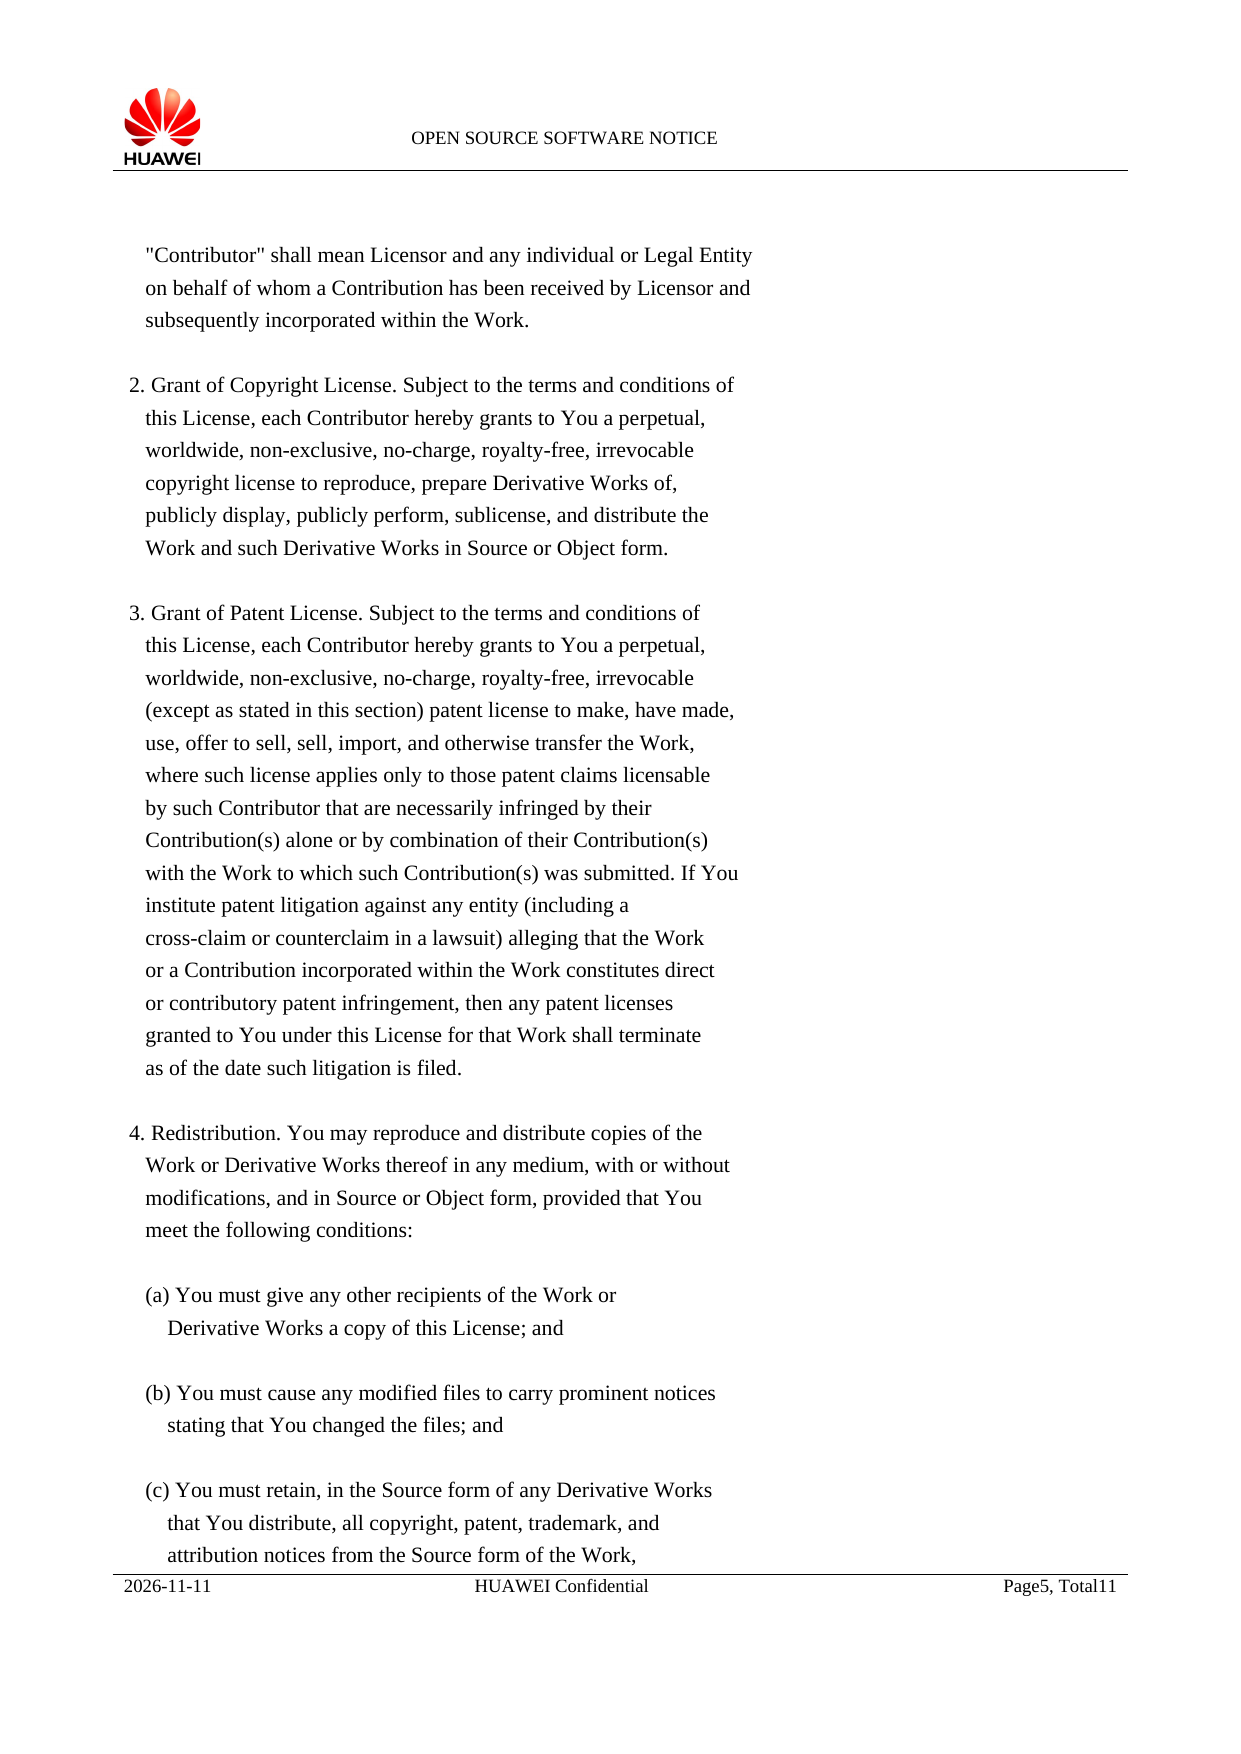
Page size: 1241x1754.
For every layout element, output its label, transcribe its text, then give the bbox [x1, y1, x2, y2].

picture [124, 88, 201, 165]
